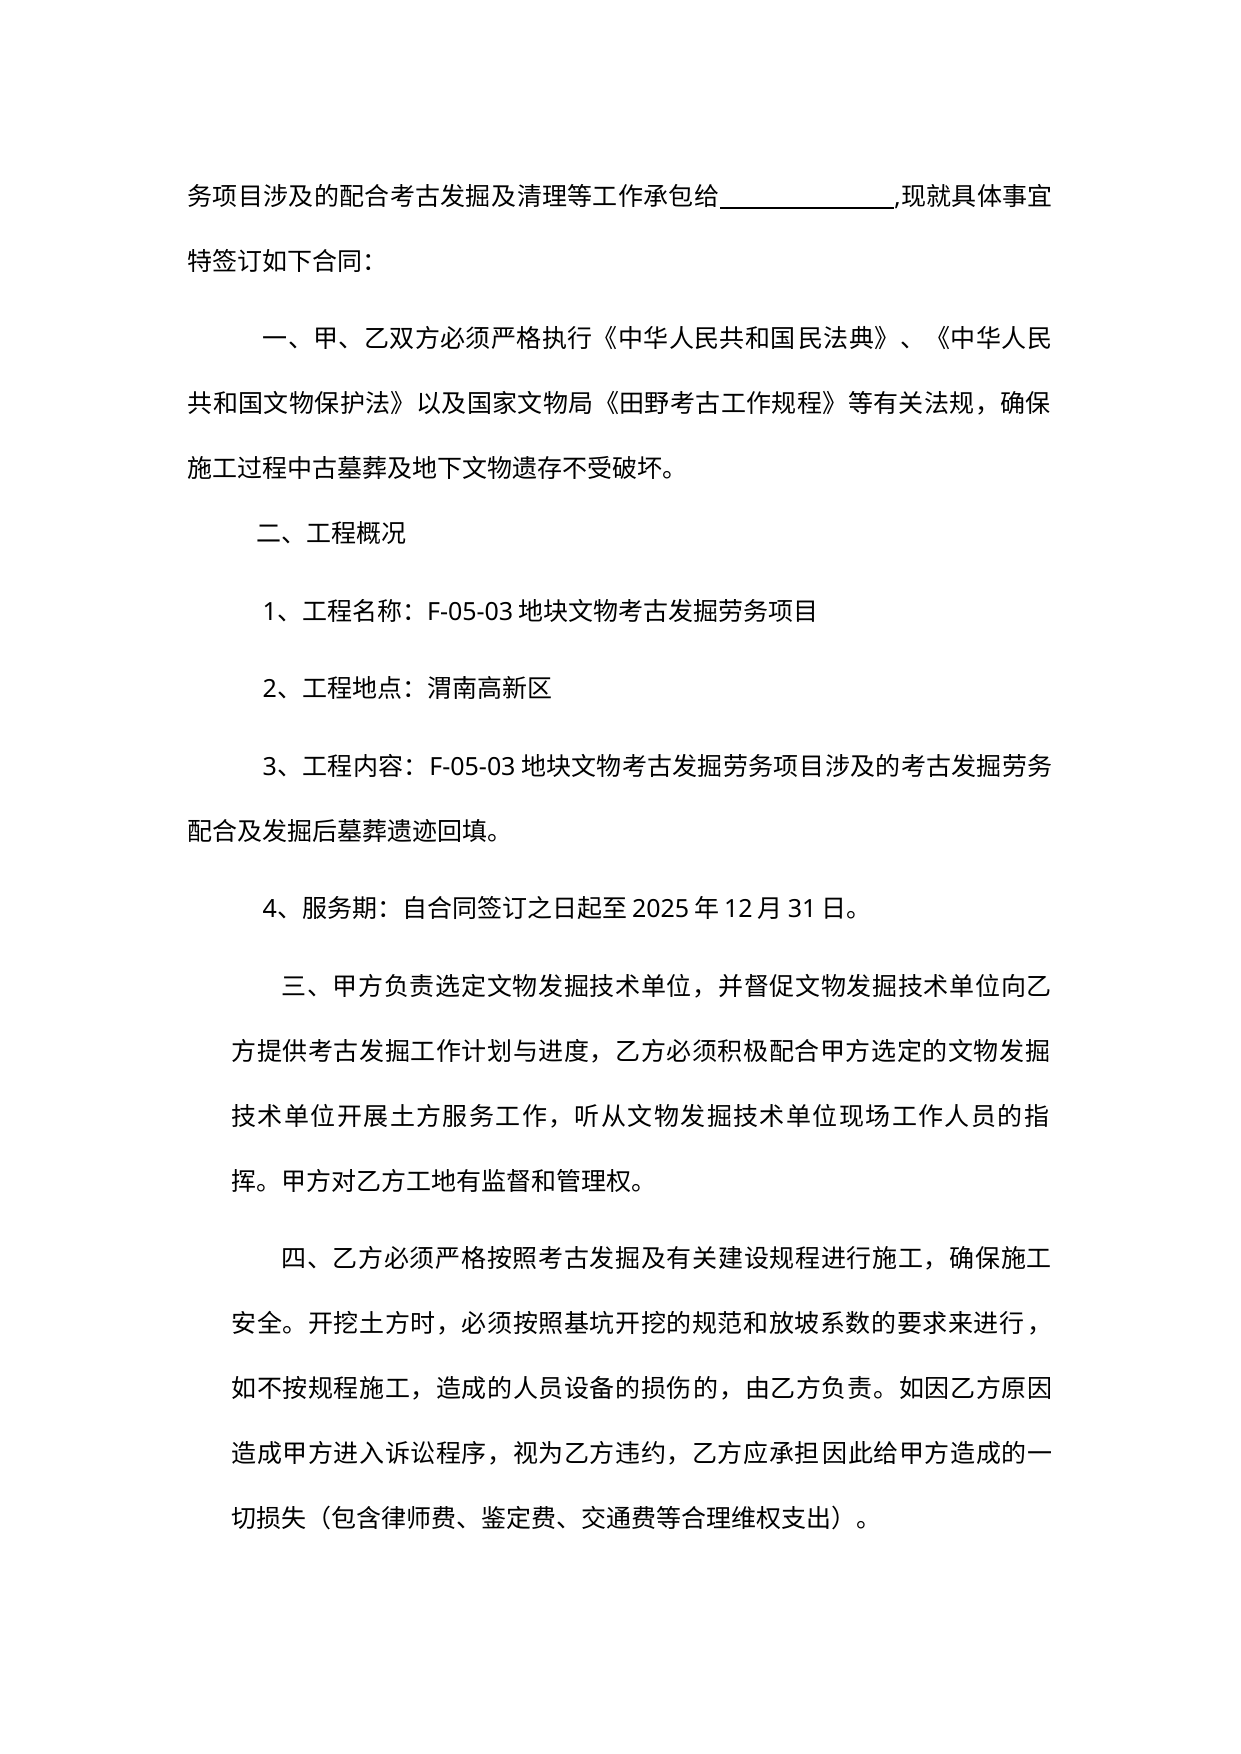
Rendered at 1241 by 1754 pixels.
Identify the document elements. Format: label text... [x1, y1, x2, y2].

text 四、乙方必须严格按照考古发掘及有关建设规程进行施工，确保施工安全。开挖土方时，必须按照基坑开挖的规范和放坡系数的要求来进行，如不按规程施工，造成的人员设备的损伤的，由乙方负责。如因乙方原因造成甲方进入诉讼程序，视为乙方违约，乙方应承担因此给甲方造成的一切损失（包含律师费、鉴定费、交通费等合理维权支出）。 [231, 1224, 1053, 1549]
text 一、甲、乙双方必须严格执行《中华人民共和国民法典》、《中华人民共和国文物保护法》以及国家文物局《田野考古工作规程》等有关法规，确保施工过程中古墓葬及地下文物遗存不受破坏。 [187, 304, 1053, 499]
text 2、工程地点：渭南高新区 [187, 654, 1053, 719]
text 4、服务期：自合同签订之日起至2025年12月31日。 [187, 874, 1053, 939]
text 1、工程名称：F-05-03地块文物考古发掘劳务项目 [187, 577, 1053, 642]
text 3、工程内容：F-05-03地块文物考古发掘劳务项目涉及的考古发掘劳务配合及发掘后墓葬遗迹回填。 [187, 732, 1053, 862]
text 三、甲方负责选定文物发掘技术单位，并督促文物发掘技术单位向乙方提供考古发掘工作计划与进度，乙方必须积极配合甲方选定的文物发掘技术单位开展土方服务工作，听从文物发掘技术单位现场工作人员的指挥。甲方对乙方工地有监督和管理权。 [231, 952, 1053, 1212]
text 二、工程概况 [231, 499, 1053, 564]
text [187, 162, 1053, 292]
